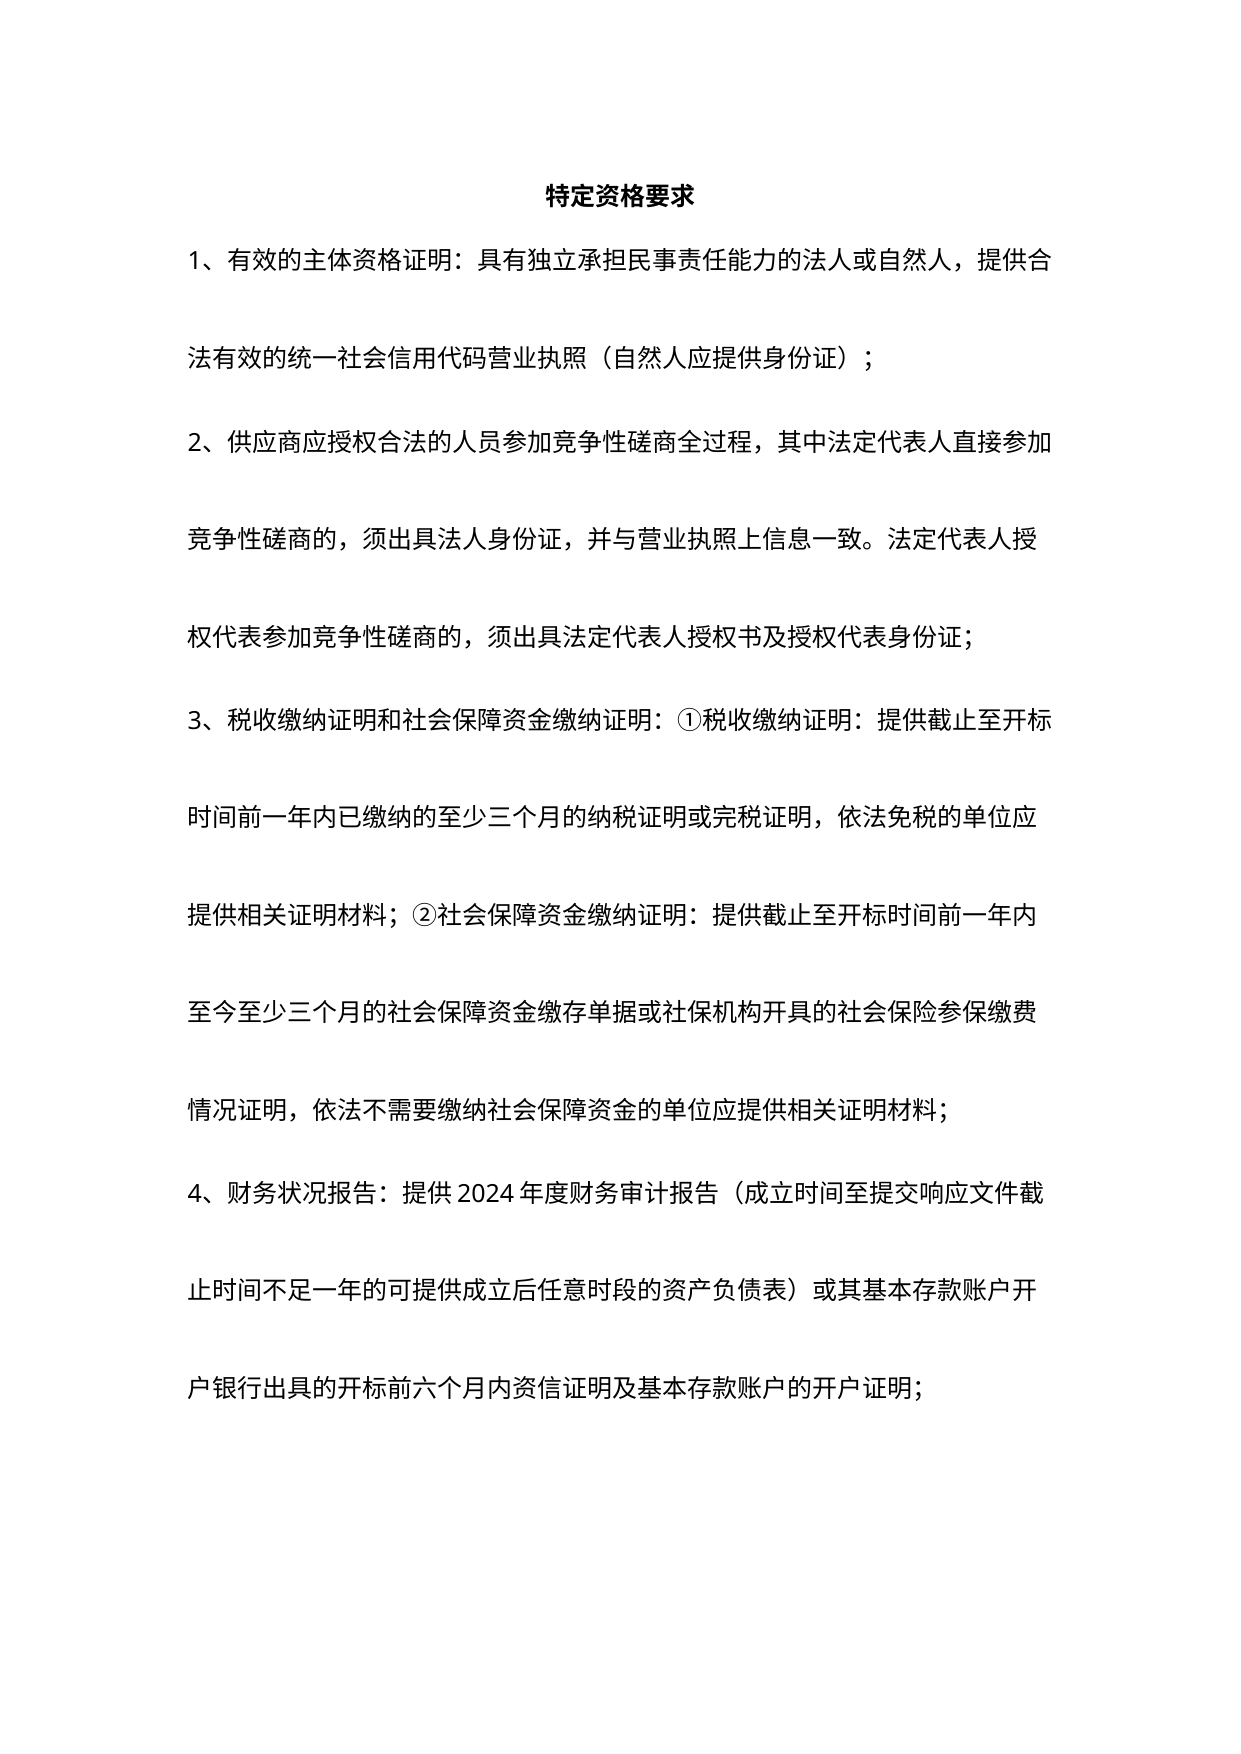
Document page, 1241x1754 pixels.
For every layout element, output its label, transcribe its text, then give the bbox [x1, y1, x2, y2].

list 3、税收缴纳证明和社会保障资金缴纳证明：①税收缴纳证明：提供截止至开标时间前一年内已缴纳的至少三个月的纳税证明或完税证明，依法免税的单位应提供相关证明材料；②社会保障资金缴纳证明：提供截止至开标时间前一年内至今至少三个月的社会保障资金缴存单据或社保机构开具的社会保险参保缴费情况证明，依法不需要缴纳社会保障资金的单位应提供相关证明材料； [187, 686, 1053, 1141]
list 2、供应商应授权合法的人员参加竞争性磋商全过程，其中法定代表人直接参加竞争性磋商的，须出具法人身份证，并与营业执照上信息一致。法定代表人授权代表参加竞争性磋商的，须出具法定代表人授权书及授权代表身份证； [187, 408, 1053, 668]
text 特定资格要求 [187, 162, 1053, 227]
list 1、有效的主体资格证明：具有独立承担民事责任能力的法人或自然人，提供合法有效的统一社会信用代码营业执照（自然人应提供身份证）； [187, 227, 1053, 389]
text 4、财务状况报告：提供2024年度财务审计报告（成立时间至提交响应文件截止时间不足一年的可提供成立后任意时段的资产负债表）或其基本存款账户开户银行出具的开标前六个月内资信证明及基本存款账户的开户证明； [187, 1159, 1053, 1419]
